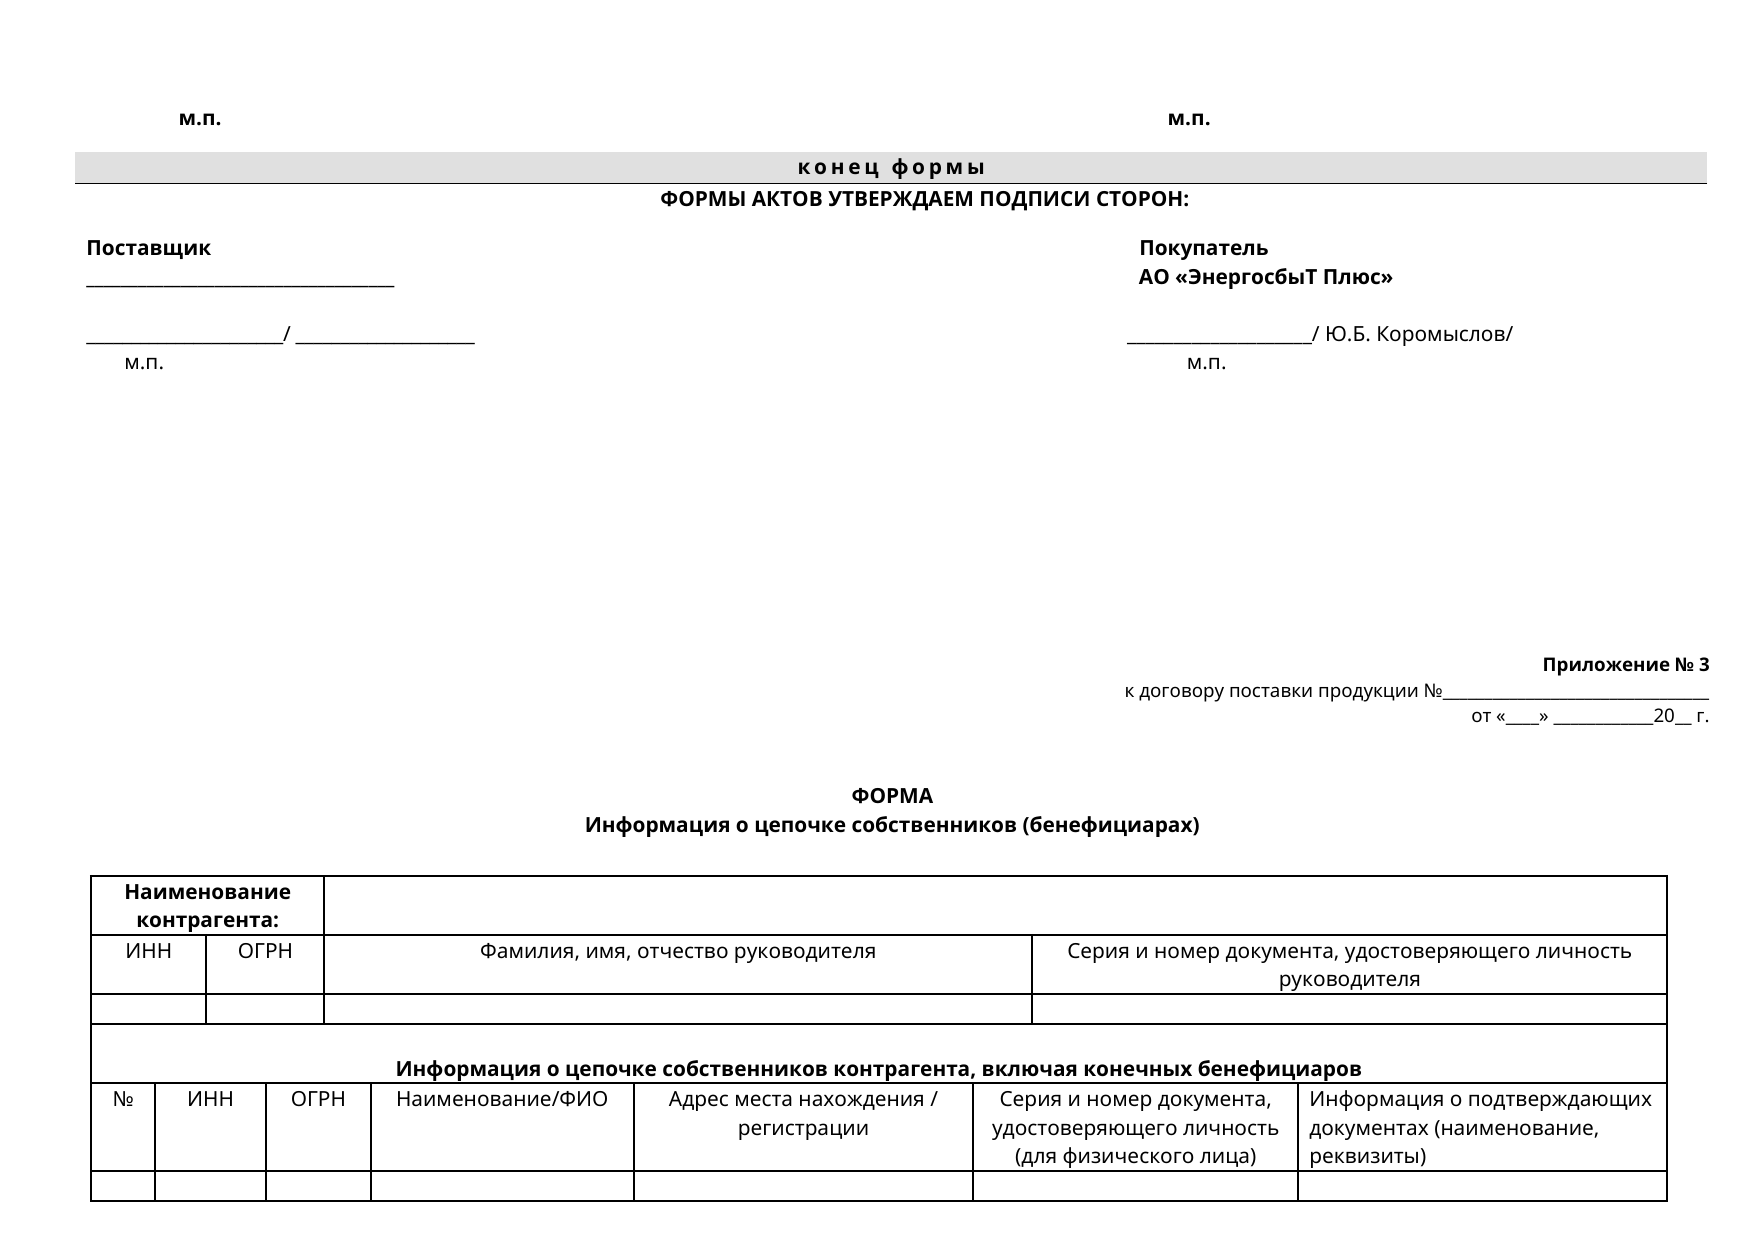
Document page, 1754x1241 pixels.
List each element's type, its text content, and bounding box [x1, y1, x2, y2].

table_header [765, 103, 1607, 152]
table_cell [1299, 1172, 1666, 1200]
table_cell [974, 1172, 1297, 1200]
table_header Покупатель АО «ЭнергосбыТ Плюс» ____________________/ Ю.Б. Коромыслов/ м.п. [751, 233, 1651, 396]
table_cell ИНН [156, 1084, 265, 1169]
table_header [75, 103, 765, 152]
table_cell Информация о подтверждающих документах (наименование, реквизиты) [1299, 1084, 1666, 1169]
text ФОРМА [75, 782, 1709, 810]
text Приложение № 3 [75, 652, 1709, 677]
table_cell Информация о цепочке собственников контрагента, включая конечных бенефициаров [92, 1025, 1666, 1082]
table_cell [92, 995, 205, 1023]
table_cell ОГРН [267, 1084, 370, 1169]
table_cell [92, 1172, 154, 1200]
text Информация о цепочке собственников (бенефициарах) [75, 810, 1709, 838]
text ФОРМЫ АКТОВ УТВЕРЖДАЕМ ПОДПИСИ СТОРОН: [75, 184, 1709, 212]
table_cell Серия и номер документа, удостоверяющего личность (для физического лица) [974, 1084, 1297, 1169]
table_cell Серия и номер документа, удостоверяющего личность руководителя [1033, 936, 1666, 993]
table_cell [1033, 995, 1666, 1023]
table_cell Наименование/ФИО [372, 1084, 633, 1169]
table_header [325, 877, 1666, 934]
text конец формы [75, 152, 1707, 183]
text к договору поставки продукции №________________________________ [75, 677, 1709, 703]
table_cell Адрес места нахождения / регистрации [635, 1084, 972, 1169]
table_cell [156, 1172, 265, 1200]
table_header Поставщик ____________________________________ ______________________/ ____________________ м.п. [75, 233, 751, 396]
text от «____» ____________20__ г. [75, 703, 1709, 728]
table_cell [635, 1172, 972, 1200]
table_cell № [92, 1084, 154, 1169]
table_cell [207, 995, 323, 1023]
table_header Наименование контрагента: [92, 877, 323, 934]
table_cell ОГРН [207, 936, 323, 993]
table_cell ИНН [92, 936, 205, 993]
table_cell [325, 995, 1031, 1023]
table_cell [372, 1172, 633, 1200]
table_cell [267, 1172, 370, 1200]
table_cell Фамилия, имя, отчество руководителя [325, 936, 1031, 993]
